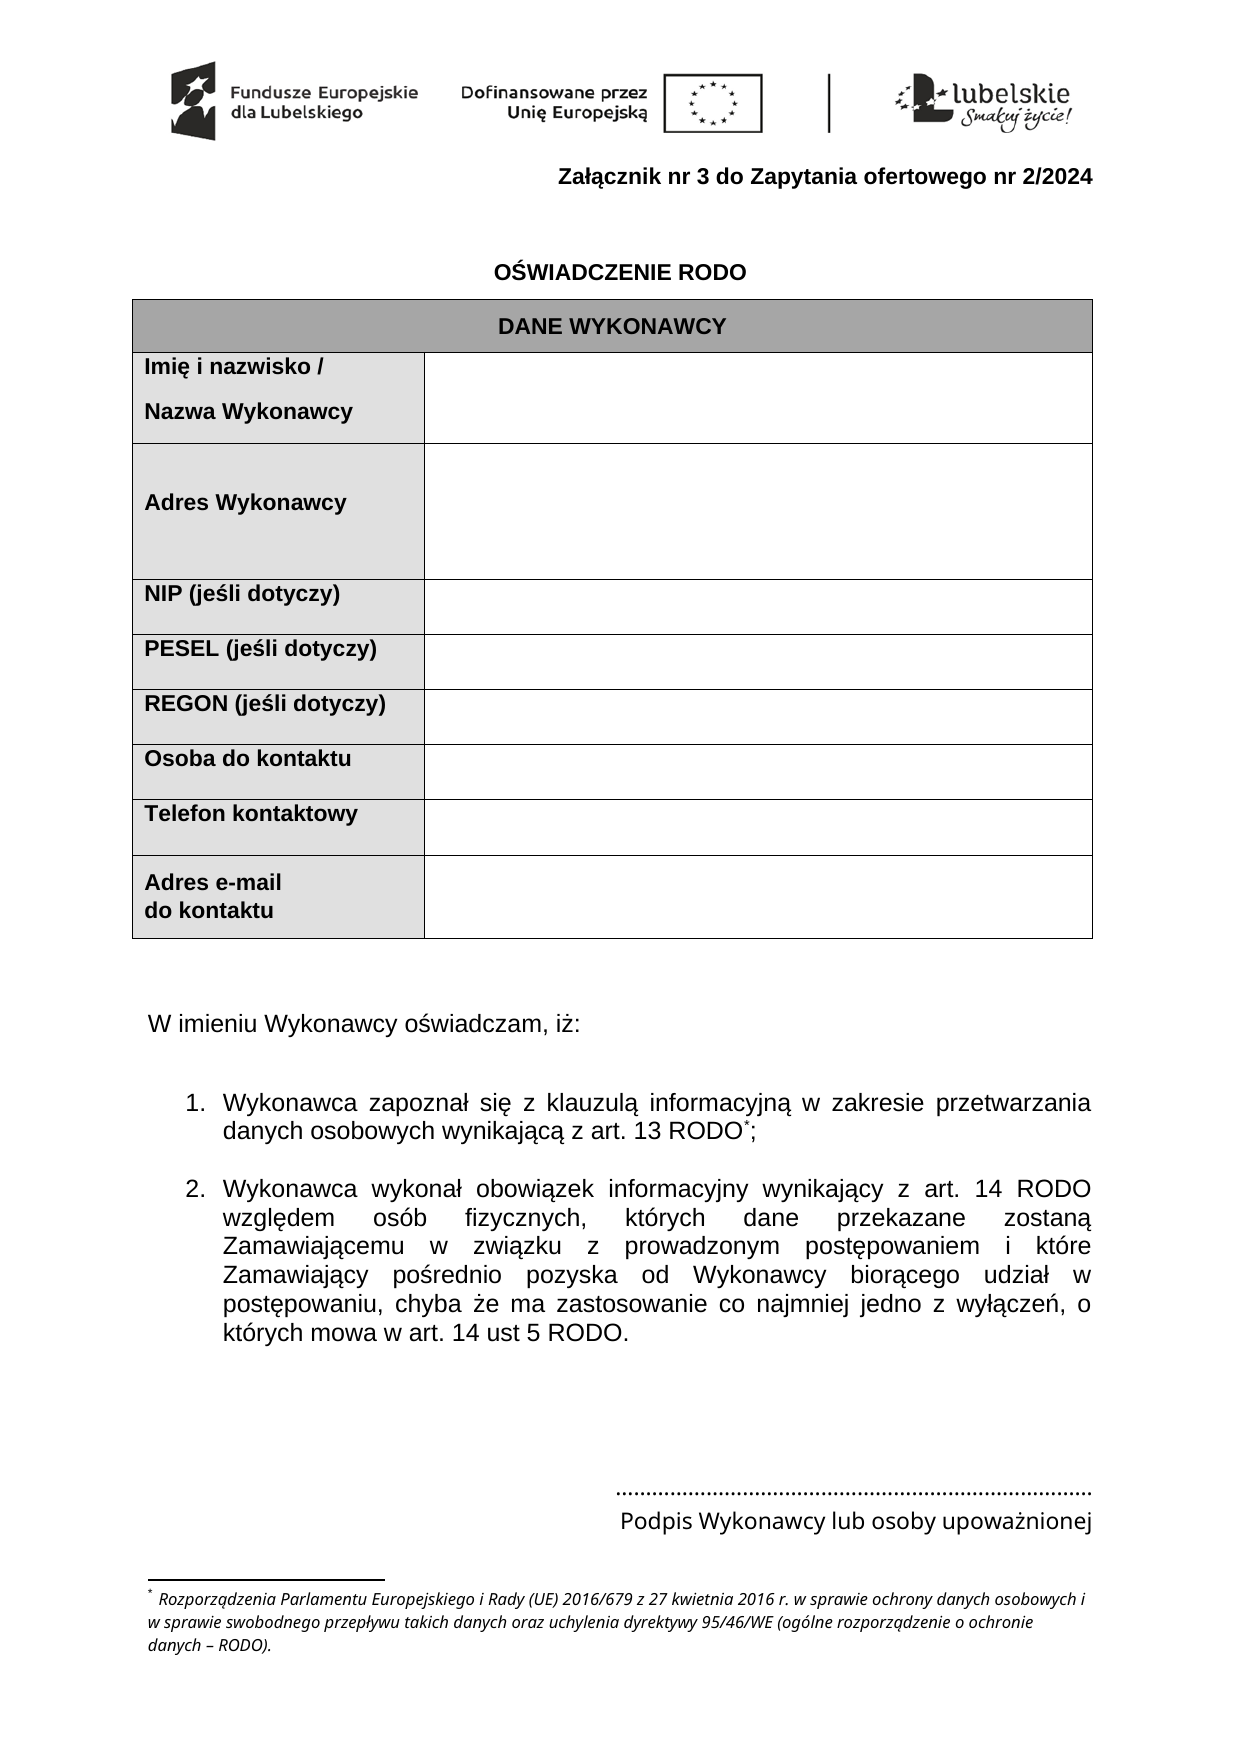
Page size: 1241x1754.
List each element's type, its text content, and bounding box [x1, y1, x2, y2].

table_cell [425, 800, 1092, 855]
list Wykonawca wykonał obowiązek informacyjny wynikający z art. 14 RODO względem osób fizycznych, których dane przekazane zostaną Zamawiającemu w związku z prowadzonym postępowaniem i które Zamawiający pośrednio pozyska od Wykonawcy biorącego udział w postępowaniu, chyba że ma zastosowanie co najmniej jedno z wyłączeń, o których mowa w art. 14 ust 5 RODO. [185, 1174, 1092, 1346]
table_cell [425, 745, 1092, 799]
picture [147, 41, 1093, 160]
table_cell [425, 580, 1092, 634]
list Wykonawca zapoznał się z klauzulą informacyjną w zakresie przetwarzania danych osobowych wynikającą z art. 13 RODO; [185, 1088, 1092, 1145]
table_cell Adres e-mail do kontaktu [133, 856, 424, 938]
table_cell Telefon kontaktowy [133, 800, 424, 855]
table_cell Imię i nazwisko / Nazwa Wykonawcy [133, 353, 424, 443]
table_cell PESEL (jeśli dotyczy) [133, 635, 424, 689]
table_cell [425, 856, 1092, 938]
table_cell [425, 690, 1092, 744]
table_cell REGON (jeśli dotyczy) [133, 690, 424, 744]
text ………………….………………………………………………… [148, 1471, 1092, 1503]
table_cell Adres Wykonawcy [133, 444, 424, 579]
table_header DANE WYKONAWCY [133, 300, 1092, 352]
table_cell [425, 353, 1092, 443]
table_cell NIP (jeśli dotyczy) [133, 580, 424, 634]
text OŚWIADCZENIE RODO [148, 258, 1092, 285]
table_cell [425, 635, 1092, 689]
text W imieniu Wykonawcy oświadczam, iż: [148, 1009, 1092, 1038]
text Podpis Wykonawcy lub osoby upoważnionej [148, 1503, 1092, 1536]
table_cell [425, 444, 1092, 579]
text Załącznik nr 3 do Zapytania ofertowego nr 2/2024 [146, 163, 1092, 189]
table_cell Osoba do kontaktu [133, 745, 424, 799]
